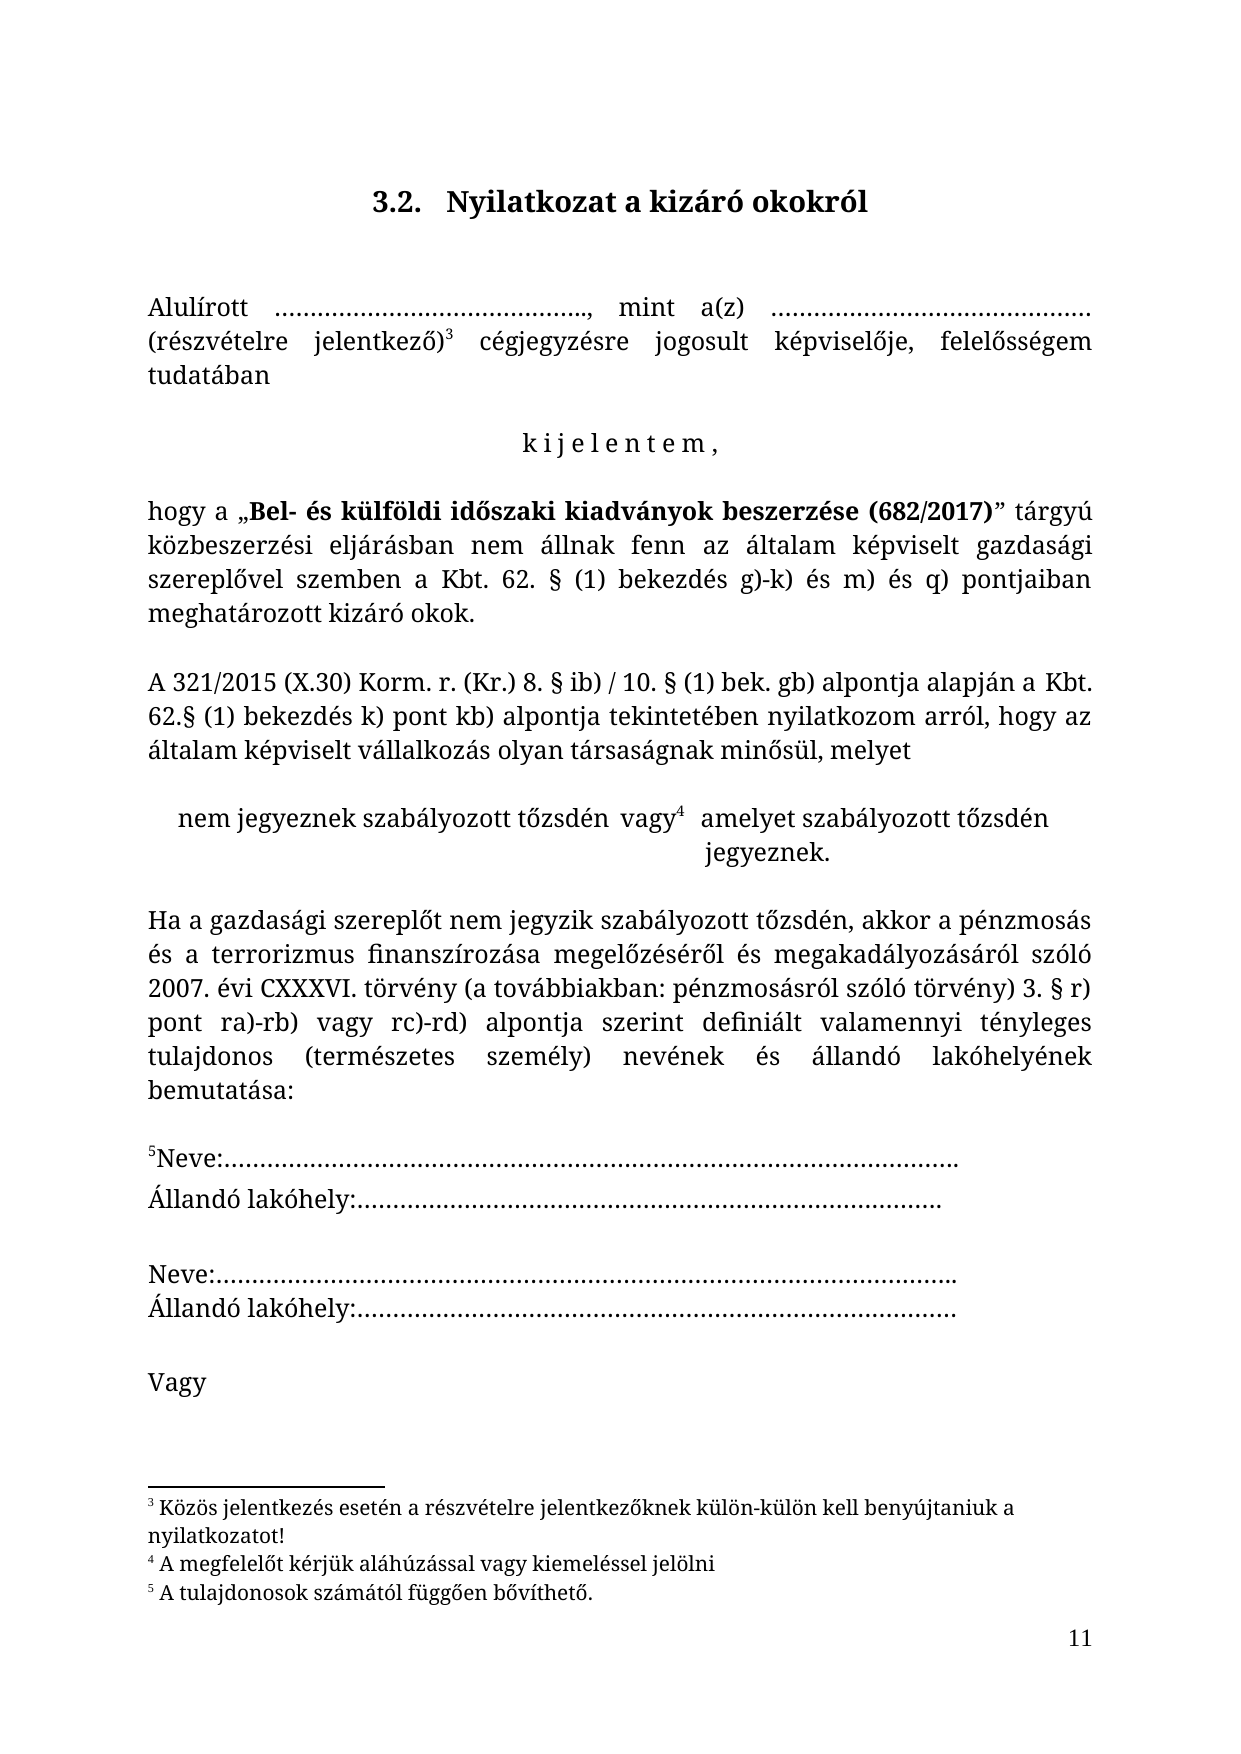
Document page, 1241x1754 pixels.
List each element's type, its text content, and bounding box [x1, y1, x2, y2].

text Ha a gazdasági szereplőt nem jegyzik szabályozott tőzsdén, akkor a pénzmosás és a terrorizmus finanszírozása megelőzéséről és megakadályozásáról szóló 2007. évi CXXXVI. törvény (a továbbiakban: pénzmosásról szóló törvény) 3. § r) pont ra)-rb) vagy rc)-rd) alpontja szerint definiált valamennyi tényleges tulajdonos (természetes személy) nevének és állandó lakóhelyének bemutatása: [148, 903, 1093, 1107]
table_cell Állandó lakóhely:………………………………………………………………………… [141, 1290, 1080, 1331]
table_cell Neve:………………………………………………………………………………………….. [141, 1222, 1080, 1290]
text kijelentem, [148, 426, 1093, 460]
text hogy a „Bel- és külföldi időszaki kiadványok beszerzése (682/2017)” tárgyú közbeszerzési eljárásban nem állnak fenn az általam képviselt gazdasági szereplővel szemben a Kbt. 62. § (1) bekezdés g)-k) és m) és q) pontjaiban meghatározott kizáró okok. [148, 494, 1093, 630]
subtitle Nyilatkozat a kizáró okokról [148, 182, 1093, 221]
text Alulírott …………………………………….., mint a(z) ……………………………………… (részvételre jelentkező) cégjegyzésre jogosult képviselője, felelősségem tudatában [148, 289, 1093, 392]
text Vagy [148, 1365, 1093, 1399]
text nem jegyeznek szabályozott tőzsdén vagy amelyet szabályozott tőzsdén jegyeznek. [148, 800, 1093, 868]
table_header Neve:…………………………………………………………………………………………. [141, 1141, 1080, 1182]
table_cell Állandó lakóhely:………………………………………………………………………. [141, 1182, 1080, 1222]
text A 321/2015 (X.30) Korm. r. (Kr.) 8. § ib) / 10. § (1) bek. gb) alpontja alapján a Kbt. 62.§ (1) bekezdés k) pont kb) alpontja tekintetében nyilatkozom arról, hogy az általam képviselt vállalkozás olyan társaságnak minősül, melyet [148, 664, 1093, 766]
